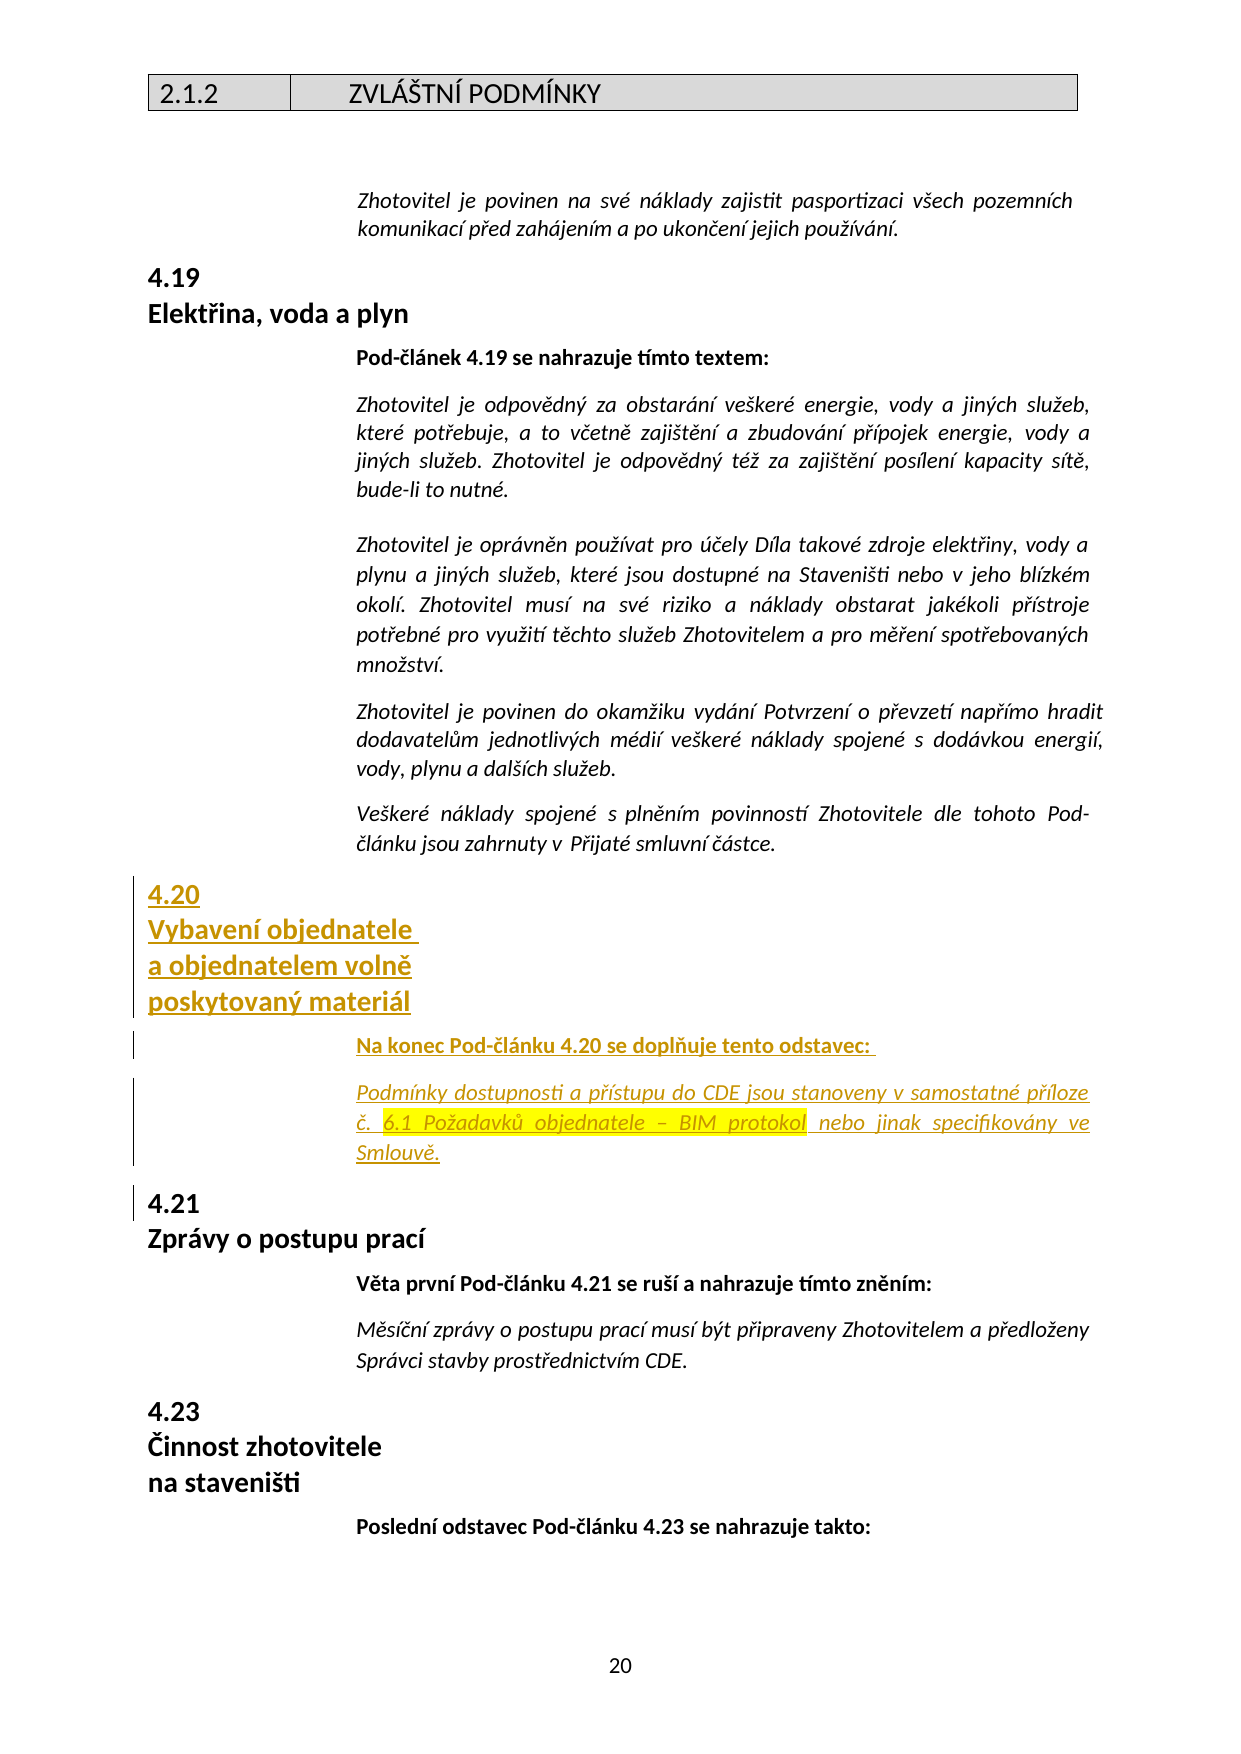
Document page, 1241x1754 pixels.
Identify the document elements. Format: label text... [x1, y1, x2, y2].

text na staveništi [148, 1464, 1093, 1499]
text Zhotovitel je povinen na své náklady zajistit pasportizaci všech pozemních komunikací před zahájením a po ukončení jejich používání. [357, 186, 1077, 242]
text 4.23 [148, 1393, 1093, 1428]
text Zhotovitel je odpovědný za obstarání veškeré energie, vody a jiných služeb, které potřebuje, a to včetně zajištění a zbudování přípojek energie, vody a jiných služeb. Zhotovitel je odpovědný též za zajištění posílení kapacity sítě, bude-li to nutné. [356, 390, 1093, 503]
text Zprávy o postupu prací [148, 1221, 1093, 1256]
text Měsíční zprávy o postupu prací musí být připraveny Zhotovitelem a předloženy Správci stavby prostřednictvím CDE. [356, 1316, 1093, 1374]
text Činnost zhotovitele [148, 1428, 1093, 1464]
text 4.19 [148, 259, 1093, 295]
text Věta první Pod-článku 4.21 se ruší a nahrazuje tímto zněním: [356, 1269, 1093, 1297]
text Elektřina, voda a plyn [148, 295, 1093, 331]
text Veškeré náklady spojené s plněním povinností Zhotovitele dle tohoto Pod-článku jsou zahrnuty v Přijaté smluvní částce. [356, 799, 1093, 857]
text Poslední odstavec Pod-článku 4.23 se nahrazuje takto: [356, 1512, 1077, 1540]
text 4.21 [148, 1185, 1093, 1221]
text Zhotovitel je oprávněn používat pro účely Díla takové zdroje elektřiny, vody a plynu a jiných služeb, které jsou dostupné na Staveništi nebo v jeho blízkém okolí. Zhotovitel musí na své riziko a náklady obstarat jakékoli přístroje potřebné pro využití těchto služeb Zhotovitelem a pro měření spotřebovaných množství. [356, 530, 1093, 678]
text Pod-článek 4.19 se nahrazuje tímto textem: [356, 343, 1093, 371]
text Zhotovitel je povinen do okamžiku vydání Potvrzení o převzetí napřímo hradit dodavatelům jednotlivých médií veškeré náklady spojené s dodávkou energií, vody, plynu a dalších služeb. [356, 697, 1107, 782]
